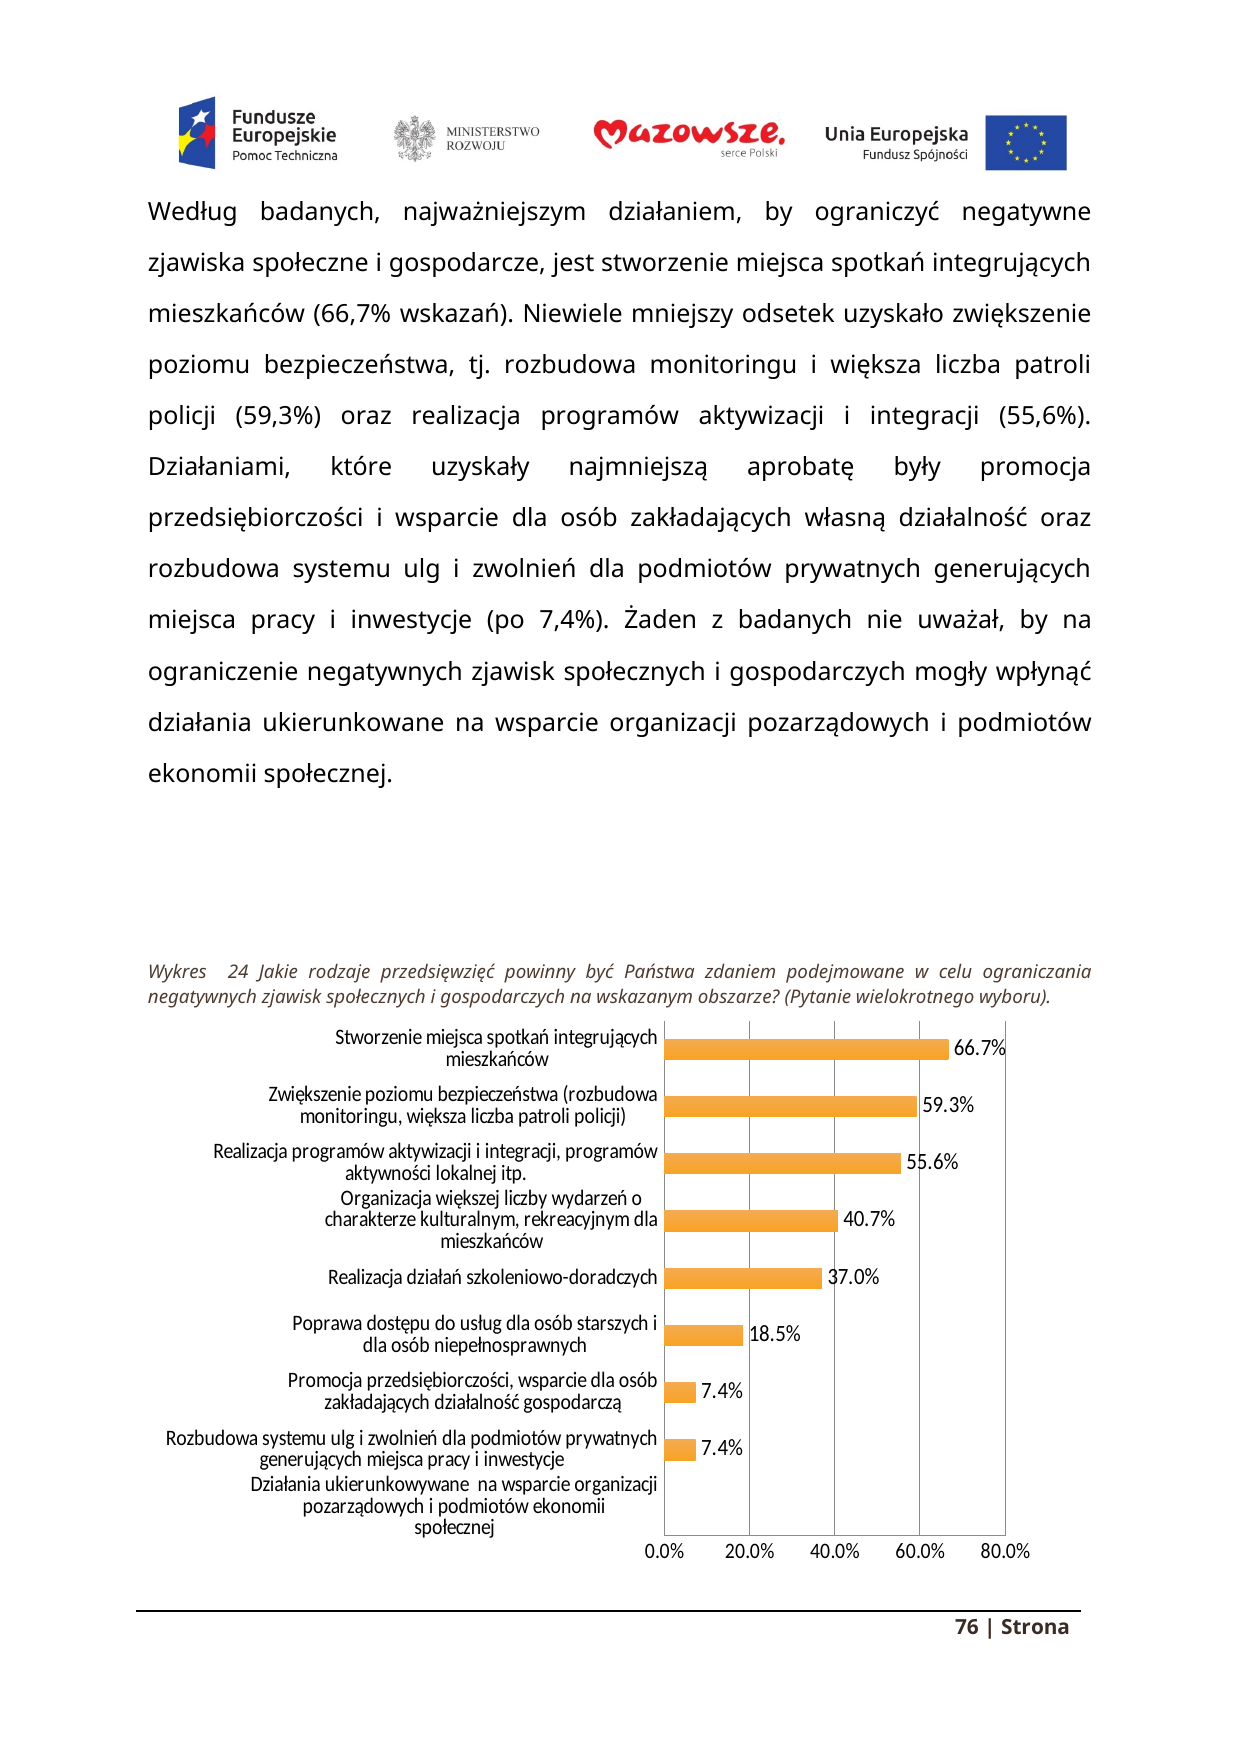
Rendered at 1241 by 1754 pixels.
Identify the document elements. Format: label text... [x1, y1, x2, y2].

text Wykres 24 Jakie rodzaje przedsięwzięć powinny być Państwa zdaniem podejmowane w celu ograniczania negatywnych zjawisk społecznych i gospodarczych na wskazanym obszarze? (Pytanie wielokrotnego wyboru). [148, 958, 1092, 1009]
picture [147, 73, 1093, 194]
text Według badanych, najważniejszym działaniem, by ograniczyć negatywne zjawiska społeczne i gospodarcze, jest stworzenie miejsca spotkań integrujących mieszkańców (66,7% wskazań). Niewiele mniejszy odsetek uzyskało zwiększenie poziomu bezpieczeństwa, tj. rozbudowa monitoringu i większa liczba patroli policji (59,3%) oraz realizacja programów aktywizacji i integracji (55,6%). Działaniami, które uzyskały najmniejszą aprobatę były promocja przedsiębiorczości i wsparcie dla osób zakładających własną działalność oraz rozbudowa systemu ulg i zwolnień dla podmiotów prywatnych generujących miejsca pracy i inwestycje (po 7,4%). Żaden z badanych nie uważał, by na ograniczenie negatywnych zjawisk społecznych i gospodarczych mogły wpłynąć działania ukierunkowane na wsparcie organizacji pozarządowych i podmiotów ekonomii społecznej. [148, 194, 1092, 789]
